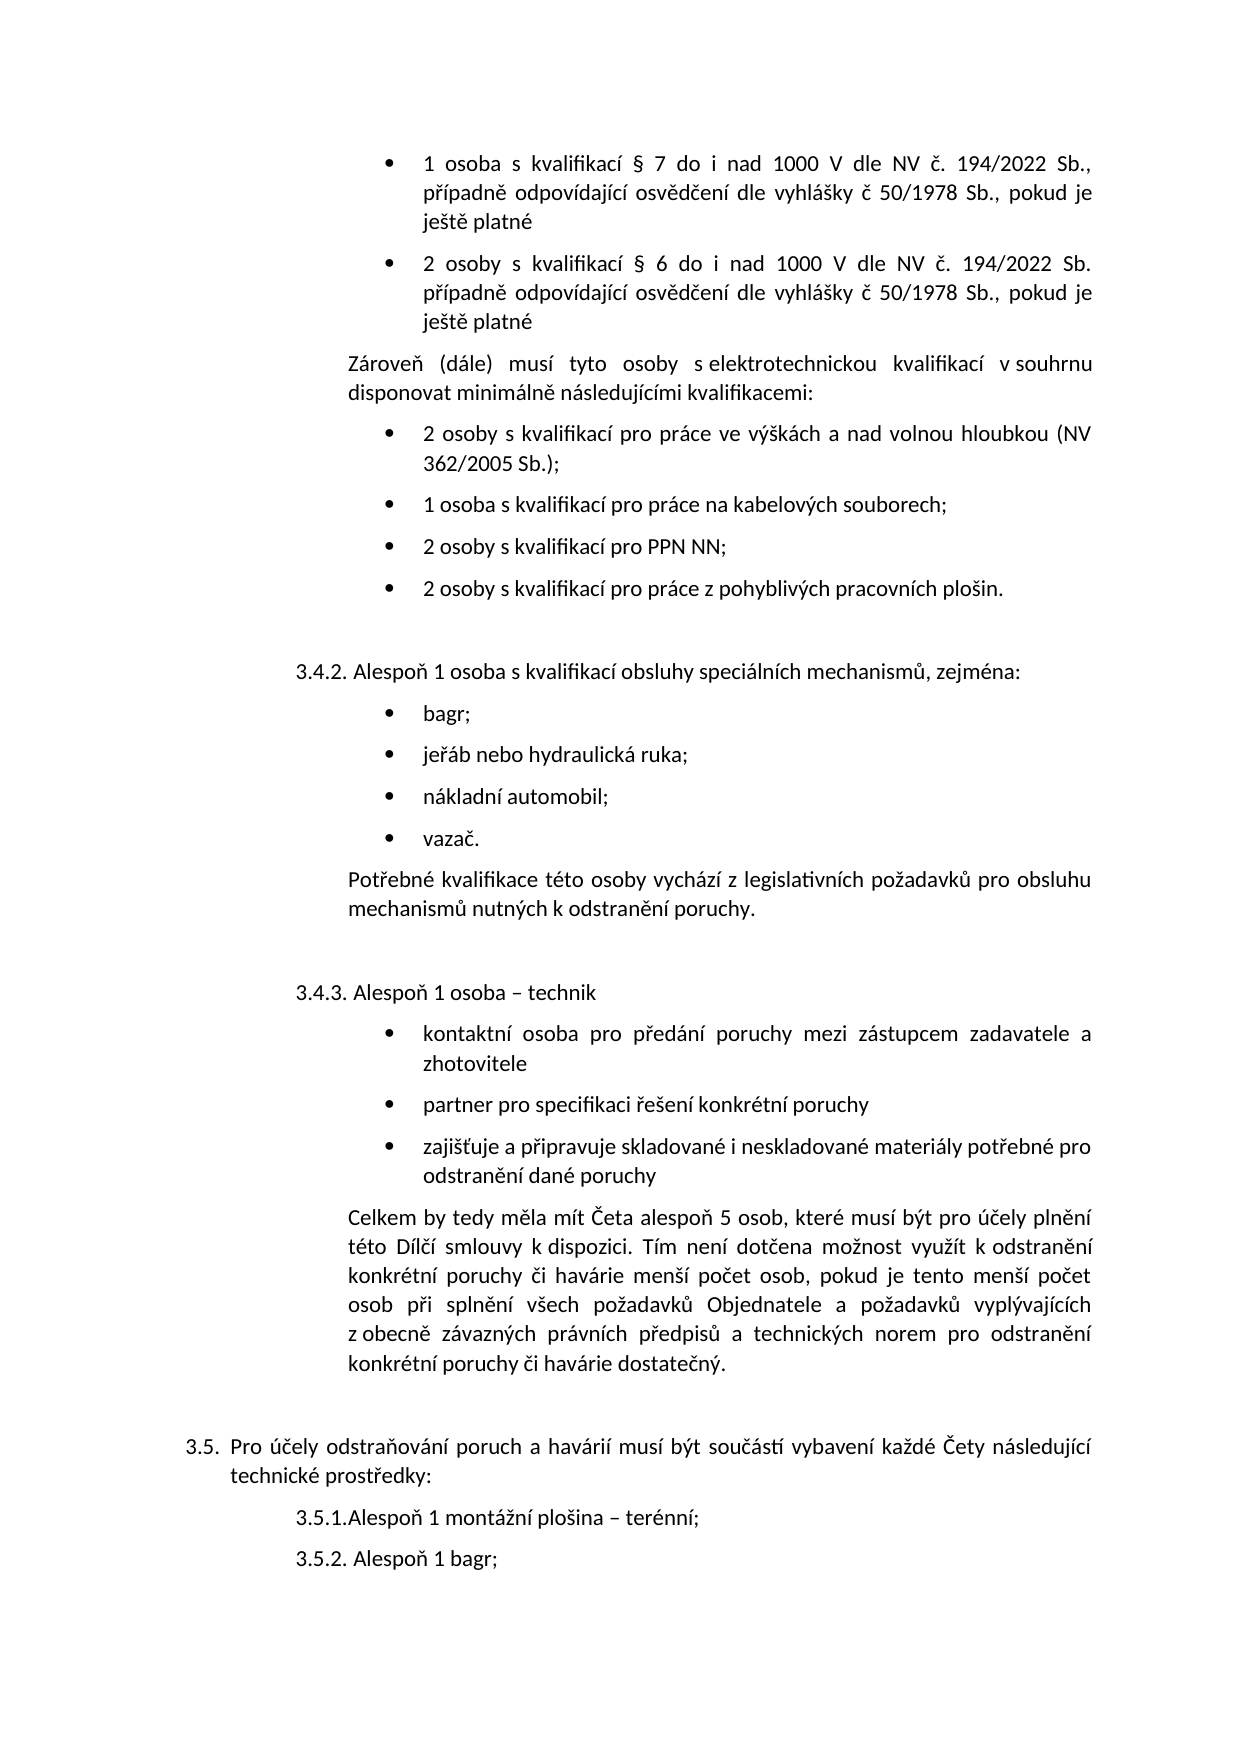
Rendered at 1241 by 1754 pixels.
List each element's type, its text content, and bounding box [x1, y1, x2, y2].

list vazač. [385, 823, 1093, 852]
list 1 osoba s kvalifikací § 7 do i nad 1000 V dle NV č. 194/2022 Sb., případně odpovídající osvědčení dle vyhlášky č 50/1978 Sb., pokud je ještě platné [385, 148, 1093, 235]
list 2 osoby s kvalifikací pro práce z pohyblivých pracovních plošin. [385, 573, 1093, 602]
list partner pro specifikaci řešení konkrétní poruchy [385, 1089, 1093, 1118]
list 2 osoby s kvalifikací pro PPN NN; [385, 531, 1093, 560]
list nákladní automobil; [385, 781, 1093, 810]
list Zároveň (dále) musí tyto osoby s elektrotechnickou kvalifikací v souhrnu disponovat minimálně následujícími kvalifikacemi: [348, 348, 1093, 406]
list Alespoň 1 osoba – technik [295, 977, 1093, 1006]
list Celkem by tedy měla mít Četa alespoň 5 osob, které musí být pro účely plnění této Dílčí smlouvy k dispozici. Tím není dotčena možnost využít k odstranění konkrétní poruchy či havárie menší počet osob, pokud je tento menší počet osob při splnění všech požadavků Objednatele a požadavků vyplývajících z obecně závazných právních předpisů a technických norem pro odstranění konkrétní poruchy či havárie dostatečný. [348, 1202, 1093, 1377]
list jeřáb nebo hydraulická ruka; [385, 739, 1093, 768]
list Potřebné kvalifikace této osoby vychází z legislativních požadavků pro obsluhu mechanismů nutných k odstranění poruchy. [348, 864, 1093, 923]
list 2 osoby s kvalifikací pro práce ve výškách a nad volnou hloubkou (NV 362/2005 Sb.); [385, 418, 1093, 477]
list kontaktní osoba pro předání poruchy mezi zástupcem zadavatele a zhotovitele [385, 1018, 1093, 1077]
list Alespoň 1 bagr; [295, 1543, 1093, 1573]
list 1 osoba s kvalifikací pro práce na kabelových souborech; [385, 489, 1093, 518]
list 2 osoby s kvalifikací § 6 do i nad 1000 V dle NV č. 194/2022 Sb. případně odpovídající osvědčení dle vyhlášky č 50/1978 Sb., pokud je ještě platné [385, 248, 1093, 335]
list Pro účely odstraňování poruch a havárií musí být součástí vybavení každé Čety následující technické prostředky: [185, 1431, 1093, 1489]
list Alespoň 1 osoba s kvalifikací obsluhy speciálních mechanismů, zejména: [295, 656, 1093, 685]
list Alespoň 1 montážní plošina – terénní; [295, 1502, 1093, 1531]
list zajišťuje a připravuje skladované i neskladované materiály potřebné pro odstranění dané poruchy [385, 1131, 1093, 1189]
list bagr; [385, 698, 1093, 727]
